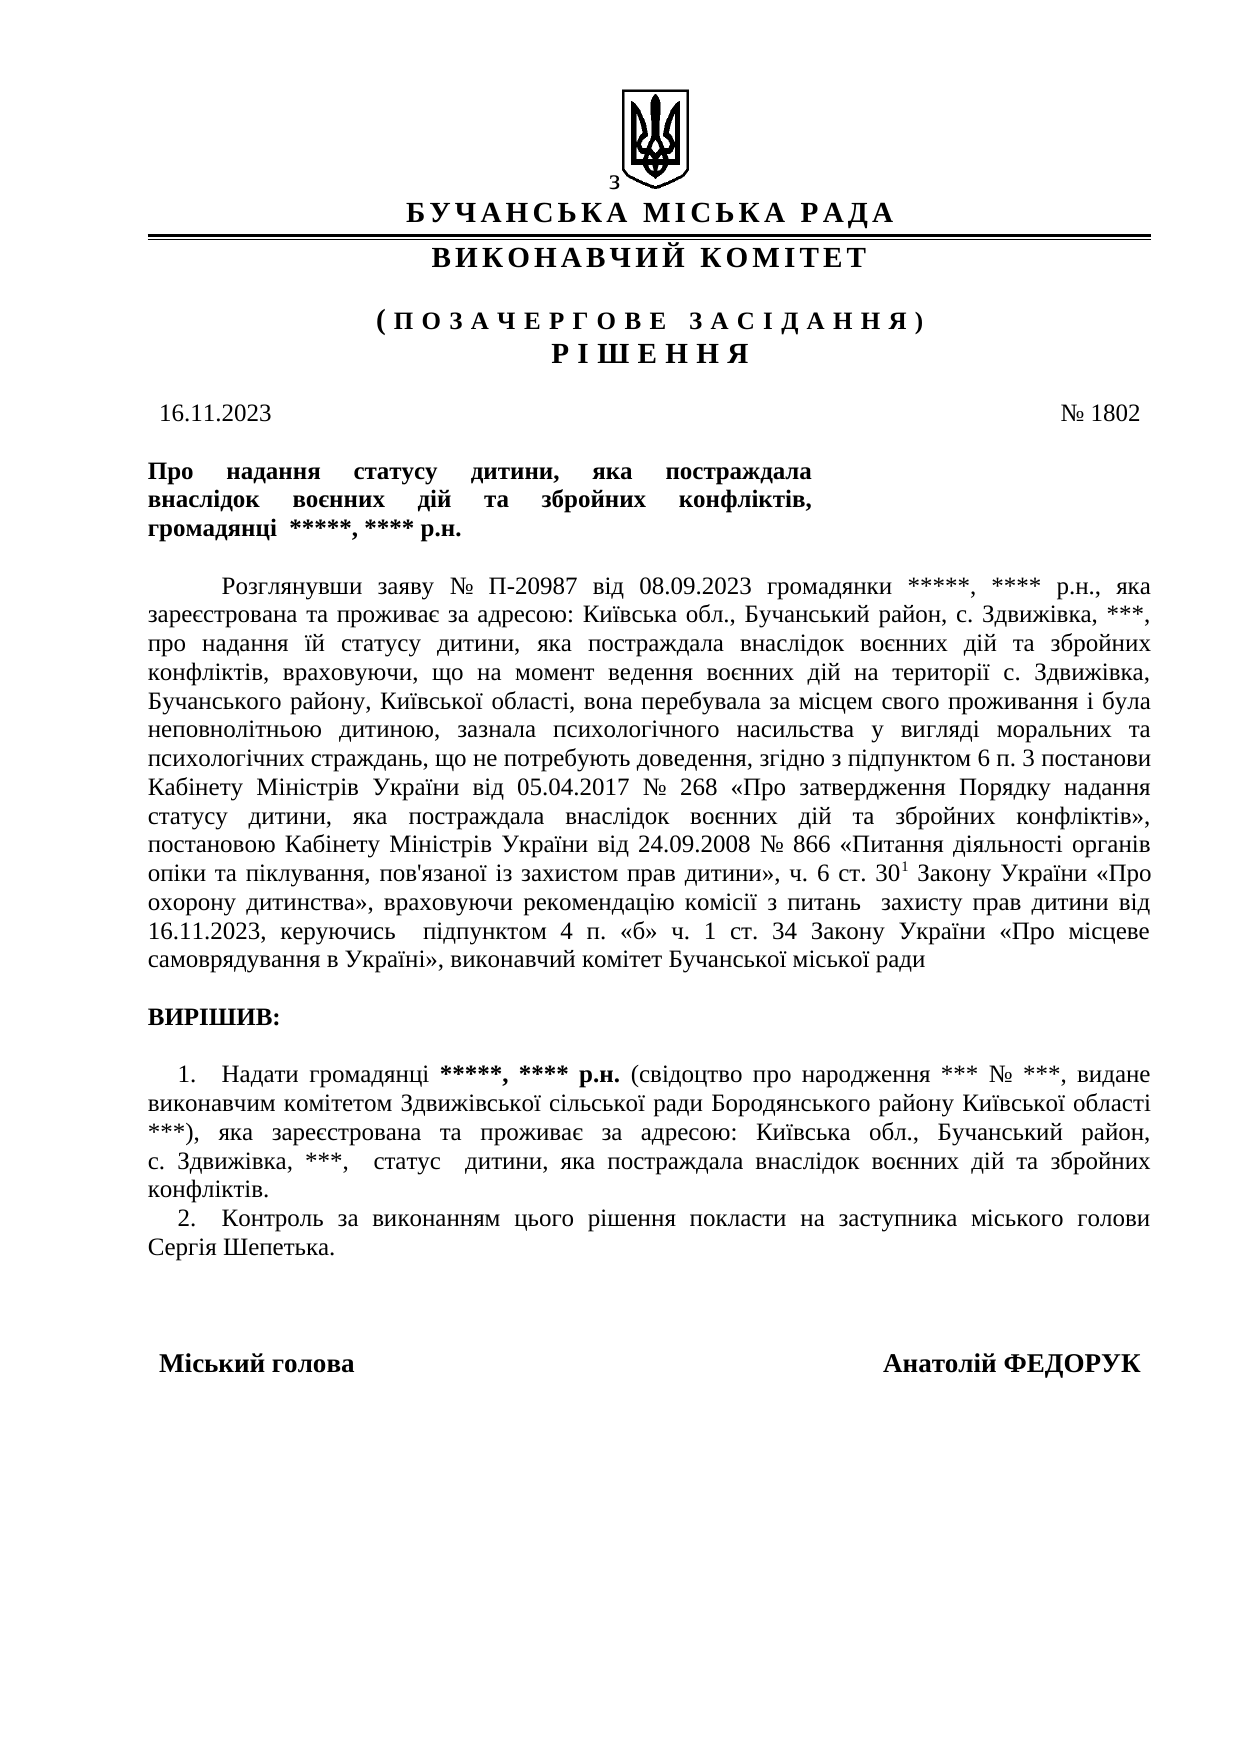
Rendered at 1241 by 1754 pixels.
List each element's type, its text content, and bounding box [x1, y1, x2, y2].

list Контроль за виконанням цього рішення покласти на заступника міського голови Сергія Шепетька. [148, 1203, 1152, 1261]
text Розглянувши заяву № П-20987 від 08.09.2023 громадянки *****, **** р.н., яка зареєстрована та проживає за адресою: Київська обл., Бучанський район, с. Здвижівка, ***, про надання їй статусу дитини, яка постраждала внаслідок воєнних дій та збройних конфліктів, враховуючи, що на момент ведення воєнних дій на території с. Здвижівка, Бучанського району, Київської області, вона перебувала за місцем свого проживання і була неповнолітньою дитиною, зазнала психологічного насильства у вигляді моральних та психологічних страждань, що не потребують доведення, згідно з підпунктом 6 п. 3 постанови Кабінету Міністрів України від 05.04.2017 № 268 «Про затвердження Порядку надання статусу дитини, яка постраждала внаслідок воєнних дій та збройних конфліктів», постановою Кабінету Міністрів України від 24.09.2008 № 866 «Питання діяльності органів опіки та піклування, пов'язаної із захистом прав дитини», ч. 6 ст. 301 Закону України «Про охорону дитинства», враховуючи рекомендацію комісії з питань захисту прав дитини від 16.11.2023, керуючись підпунктом 4 п. «б» ч. 1 ст. 34 Закону України «Про місцеве самоврядування в Україні», виконавчий комітет Бучанської міської ради [148, 571, 1152, 973]
table_header 16.11.2023 [148, 398, 650, 427]
table_header № 1802 [650, 398, 1152, 427]
text (ПОЗАЧЕРГОВЕ ЗАСІДАННЯ) [148, 302, 1152, 336]
text РІШЕННЯ [148, 336, 1152, 369]
text Про надання статусу дитини, яка постраждала внаслідок воєнних дій та збройних конфліктів, громадянці *****, **** р.н. [148, 456, 812, 542]
text БУЧАНСЬКА МІСЬКА РАДА [148, 195, 1152, 229]
text ВИРІШИВ: [148, 1002, 1152, 1031]
table_header ВИКОНАВЧИЙ КОМІТЕТ [148, 240, 1151, 302]
table_header Анатолій ФЕДОРУК [649, 1347, 1152, 1378]
list Надати громадянці *****, **** р.н. (свідоцтво про народження *** № ***, видане виконавчим комітетом Здвижівської сільської ради Бородянського району Київської області ***), яка зареєстрована та проживає за адресою: Київська обл., Бучанський район, с. Здвижівка, ***, статус дитини, яка постраждала внаслідок воєнних дій та збройних конфліктів. [148, 1059, 1152, 1203]
table_header Міський голова [148, 1347, 649, 1378]
text з [148, 88, 1152, 195]
picture [620, 88, 691, 189]
